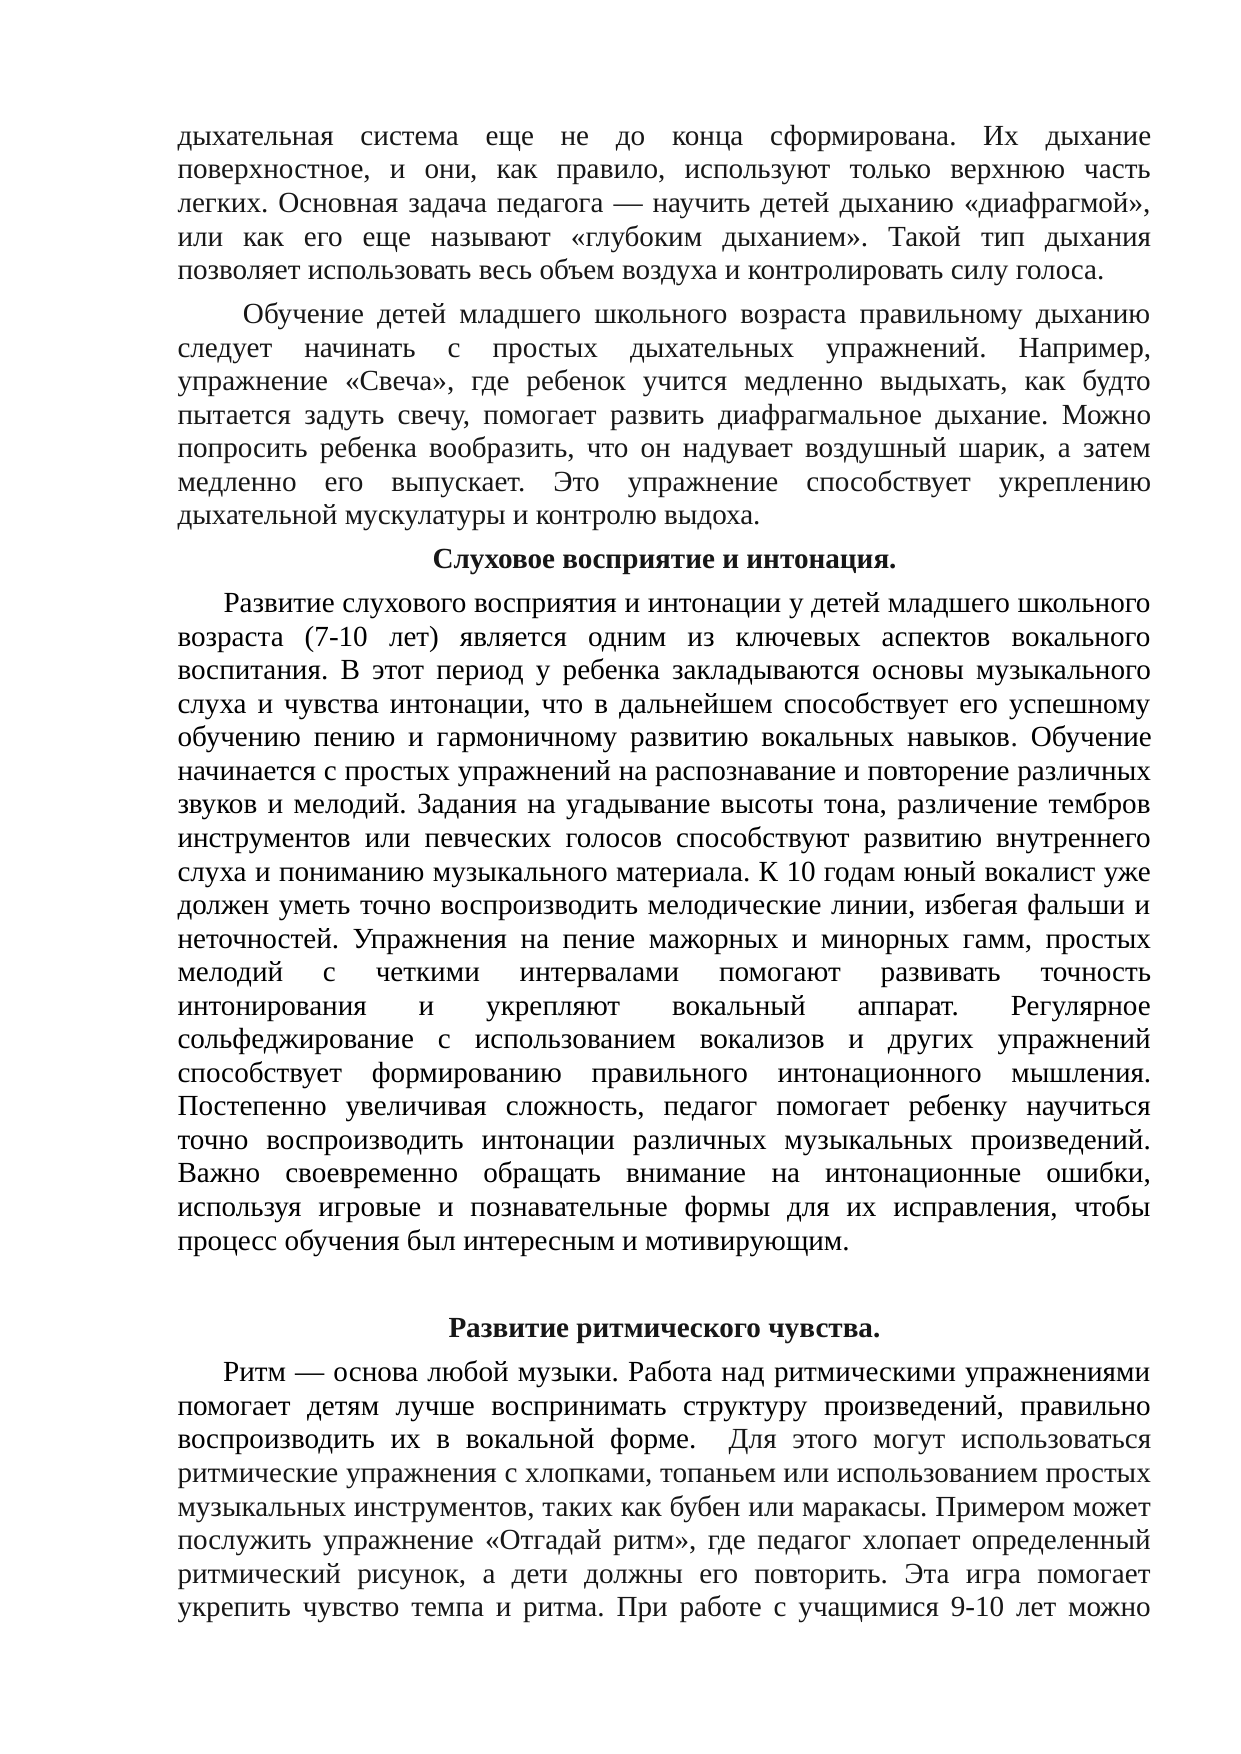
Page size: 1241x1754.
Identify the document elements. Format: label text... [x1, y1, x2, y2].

text Развитие ритмического чувства. [177, 1311, 1152, 1344]
text Слуховое восприятие и интонация. [177, 541, 1152, 575]
text Обучение детей младшего школьного возраста правильному дыханию следует начинать с простых дыхательных упражнений. Например, упражнение «Свеча», где ребенок учится медленно выдыхать, как будто пытается задуть свечу, помогает развить диафрагмальное дыхание. Можно попросить ребенка вообразить, что он надувает воздушный шарик, а затем медленно его выпускает. Это упражнение способствует укреплению дыхательной мускулатуры и контролю выдоха. [177, 296, 1152, 531]
text Развитие слухового восприятия и интонации у детей младшего школьного возраста (7-10 лет) является одним из ключевых аспектов вокального воспитания. В этот период у ребенка закладываются основы музыкального слуха и чувства интонации, что в дальнейшем способствует его успешному обучению пению и гармоничному развитию вокальных навыков. Обучение начинается с простых упражнений на распознавание и повторение различных звуков и мелодий. Задания на угадывание высоты тона, различение тембров инструментов или певческих голосов способствуют развитию внутреннего слуха и пониманию музыкального материала. К 10 годам юный вокалист уже должен уметь точно воспроизводить мелодические линии, избегая фальши и неточностей. Упражнения на пение мажорных и минорных гамм, простых мелодий с четкими интервалами помогают развивать точность интонирования и укрепляют вокальный аппарат. Регулярное сольфеджирование с использованием вокализов и других упражнений способствует формированию правильного интонационного мышления. Постепенно увеличивая сложность, педагог помогает ребенку научиться точно воспроизводить интонации различных музыкальных произведений. Важно своевременно обращать внимание на интонационные ошибки, используя игровые и познавательные формы для их исправления, чтобы процесс обучения был интересным и мотивирующим. [177, 585, 1152, 1256]
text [177, 1354, 1152, 1623]
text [177, 118, 1152, 286]
